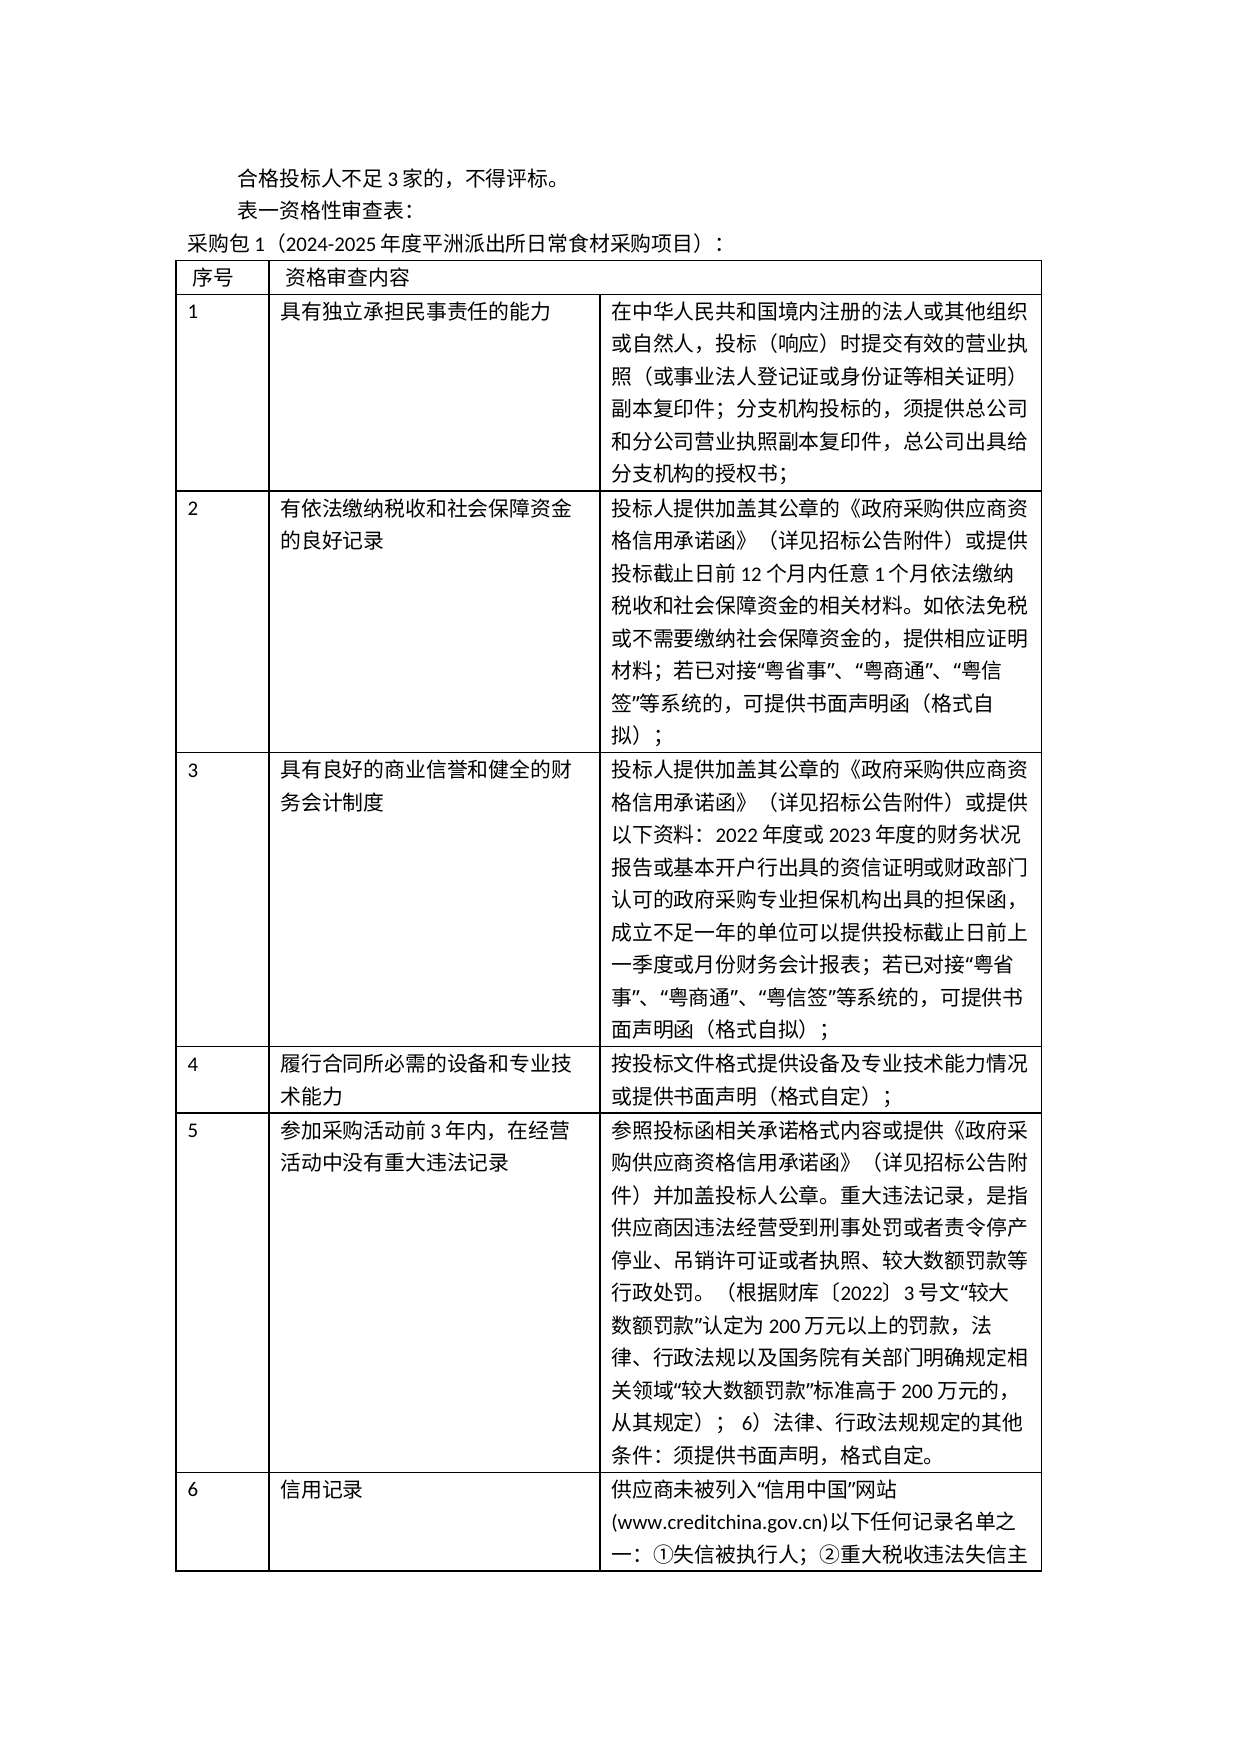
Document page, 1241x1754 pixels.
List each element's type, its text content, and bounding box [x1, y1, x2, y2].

table_cell 参照投标函相关承诺格式内容或提供《政府采购供应商资格信用承诺函》（详见招标公告附件）并加盖投标人公章。重大违法记录，是指供应商因违法经营受到刑事处罚或者责令停产停业、吊销许可证或者执照、较大数额罚款等行政处罚。（根据财库〔2022〕3 号文“较大数额罚款”认定为200万元以上的罚款，法律、行政法规以及国务院有关部门明确规定相关领域“较大数额罚款”标准高于200万元的，从其规定）； 6）法律、行政法规规定的其他条件：须提供书面声明，格式自定。 [601, 1114, 1041, 1471]
table_cell 5 [177, 1114, 268, 1471]
table_cell 有依法缴纳税收和社会保障资金的良好记录 [270, 492, 599, 752]
table_cell 投标人提供加盖其公章的《政府采购供应商资格信用承诺函》（详见招标公告附件）或提供以下资料：2022年度或2023年度的财务状况报告或基本开户行出具的资信证明或财政部门认可的政府采购专业担保机构出具的担保函，成立不足一年的单位可以提供投标截止日前上一季度或月份财务会计报表；若已对接“粤省事”、“粤商通”、“粤信签”等系统的，可提供书面声明函（格式自拟）； [601, 753, 1041, 1046]
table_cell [601, 1473, 1041, 1570]
table_cell 按投标文件格式提供设备及专业技术能力情况或提供书面声明（格式自定）； [601, 1047, 1041, 1112]
table_header 资格审查内容 [270, 261, 1041, 293]
table_cell 具有良好的商业信誉和健全的财务会计制度 [270, 753, 599, 1046]
text 合格投标人不足3家的，不得评标。 [187, 162, 1053, 194]
table_cell 信用记录 [270, 1473, 599, 1570]
table_cell 投标人提供加盖其公章的《政府采购供应商资格信用承诺函》（详见招标公告附件）或提供投标截止日前12个月内任意1个月依法缴纳税收和社会保障资金的相关材料。如依法免税或不需要缴纳社会保障资金的，提供相应证明材料；若已对接“粤省事”、“粤商通”、“粤信签”等系统的，可提供书面声明函（格式自拟）； [601, 492, 1041, 752]
table_cell 具有独立承担民事责任的能力 [270, 295, 599, 490]
table_cell 2 [177, 492, 268, 752]
table_cell 4 [177, 1047, 268, 1112]
text 采购包1（2024-2025年度平洲派出所日常食材采购项目）： [187, 227, 1053, 259]
table_cell 3 [177, 753, 268, 1046]
table_header 序号 [177, 261, 268, 293]
table_cell 参加采购活动前3年内，在经营活动中没有重大违法记录 [270, 1114, 599, 1471]
table_cell 6 [177, 1473, 268, 1570]
table_cell 1 [177, 295, 268, 490]
table_cell 履行合同所必需的设备和专业技术能力 [270, 1047, 599, 1112]
text 表一资格性审查表： [187, 194, 1053, 227]
table_cell 在中华人民共和国境内注册的法人或其他组织或自然人，投标（响应）时提交有效的营业执照（或事业法人登记证或身份证等相关证明）副本复印件；分支机构投标的，须提供总公司和分公司营业执照副本复印件，总公司出具给分支机构的授权书； [601, 295, 1041, 490]
